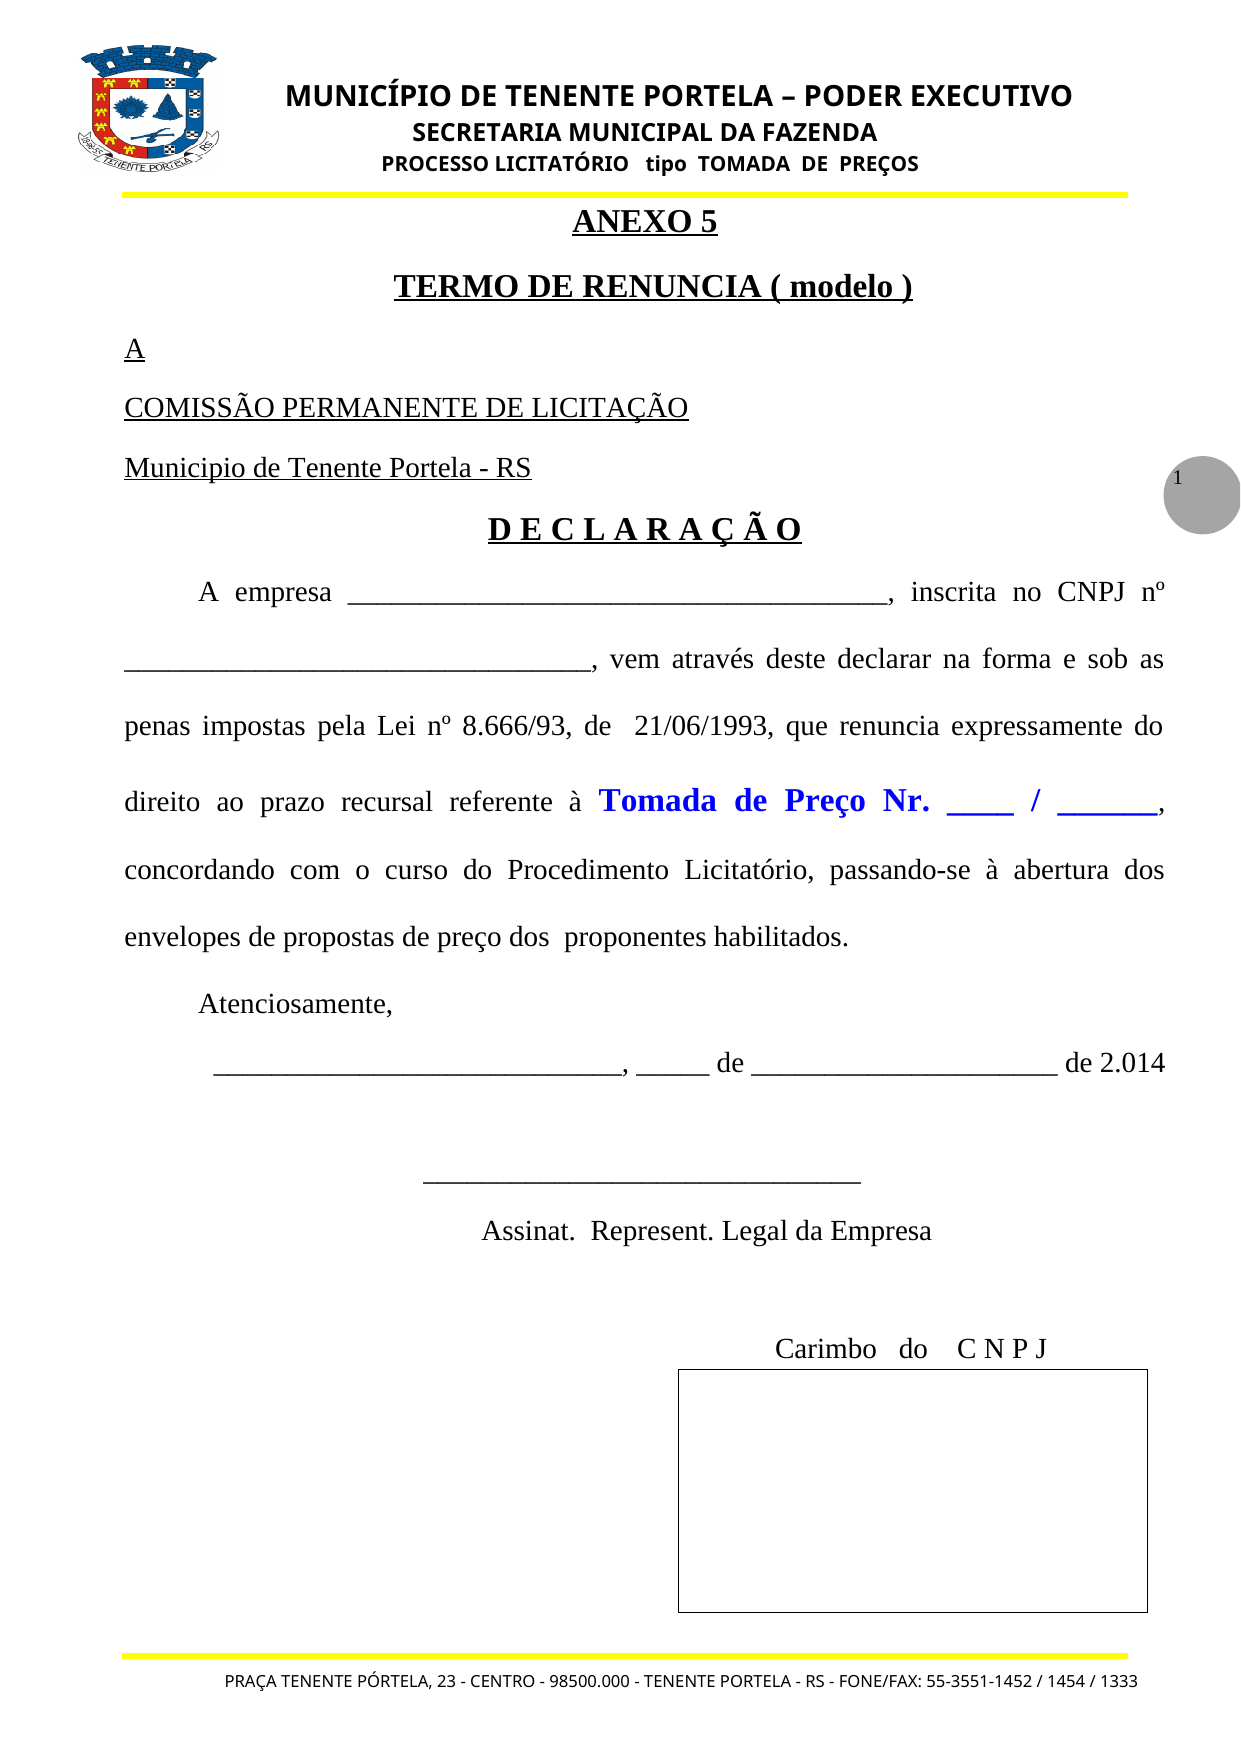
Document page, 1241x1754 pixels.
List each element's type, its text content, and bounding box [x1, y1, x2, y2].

text ANEXO 5 [124, 201, 1165, 239]
text ____________________________, _____ de _____________________ de 2.014 [124, 1046, 1165, 1079]
text Carimbo do C N P J [124, 1331, 1165, 1365]
text Municipio de Tenente Portela - RS [124, 450, 1165, 483]
text D E C L A R A Ç Ã O [124, 509, 1165, 547]
text A empresa _____________________________________, inscrita no CNPJ nº ________________________________, vem através deste declarar na forma e sob as penas impostas pela Lei nº 8.666/93, de 21/06/1993, que renuncia expressamente do direito ao prazo recursal referente à Tomada de Preço Nr. ____ / ______, concordando com o curso do Procedimento Licitatório, passando-se à abertura dos envelopes de propostas de preço dos proponentes habilitados. [124, 574, 1165, 953]
text COMISSÃO PERMANENTE DE LICITAÇÃO [124, 390, 1165, 424]
text Atenciosamente, [124, 986, 1165, 1020]
text Assinat. Represent. Legal da Empresa [124, 1213, 1165, 1246]
text ______________________________ [124, 1153, 1165, 1187]
text TERMO DE RENUNCIA ( modelo ) [124, 266, 1165, 304]
text A [124, 331, 1165, 364]
